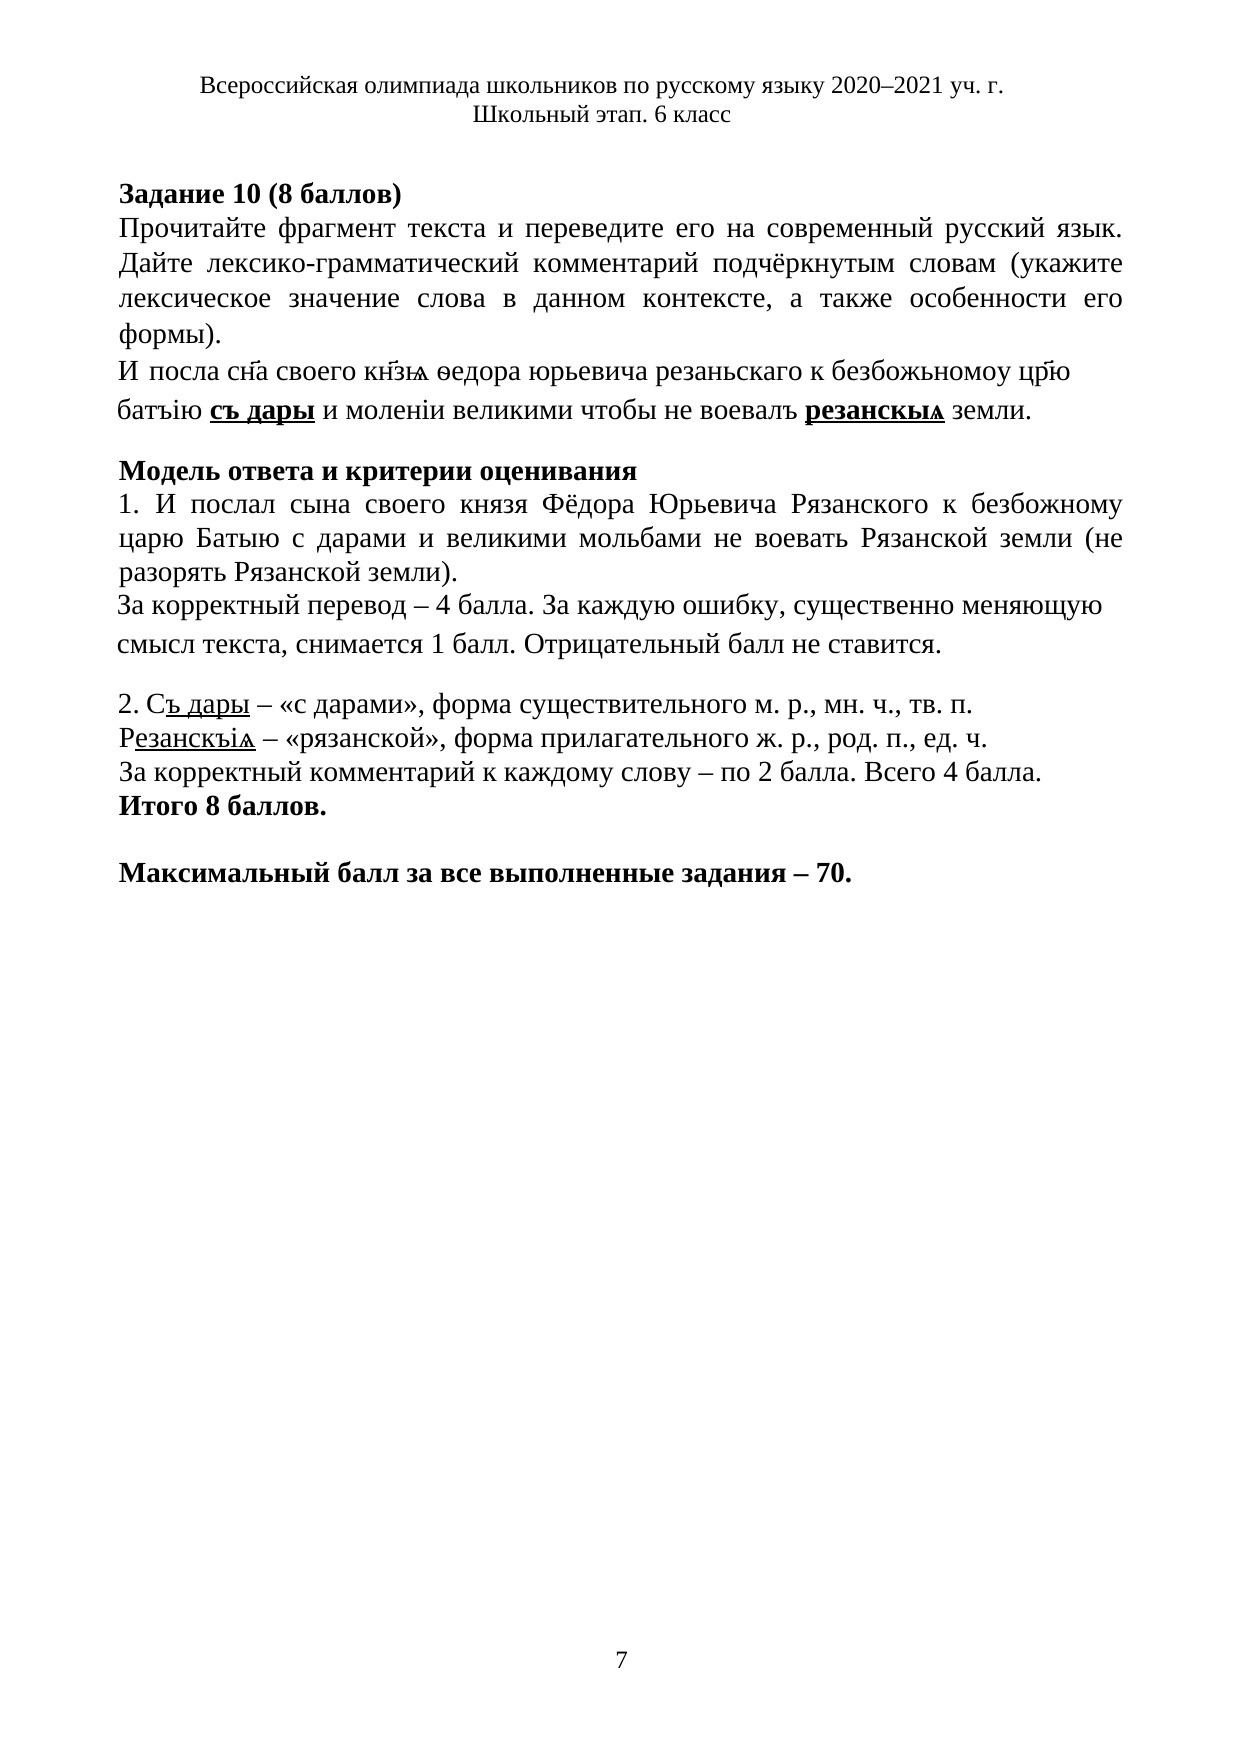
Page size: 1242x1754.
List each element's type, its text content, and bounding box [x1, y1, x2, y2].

list посла сн҃а своего кн҃зѩ ѳедора юрьевича резаньскаго к безбожьномоу цр҃ю батъiю съ дары и моленiи великими чтобы не воевалъ резанскыѧ земли. [117, 353, 1138, 426]
text Прочитайте фрагмент текста и переведите его на современный русский язык. Дайте лексико-грамматический комментарий подчёркнутым словам (укажите лексическое значение слова в данном контексте, а также особенности его формы). [119, 210, 1124, 349]
text Резанскъiѧ – «рязанской», форма прилагательного ж. р., род. п., ед. ч. [119, 720, 1138, 753]
text Модель ответа и критерии оценивания [119, 453, 1138, 487]
text 7 [117, 1645, 1126, 1674]
text За корректный комментарий к каждому слову – по 2 балла. Всего 4 балла. [119, 754, 1138, 788]
text Всероссийская олимпиада школьников по русскому языку 2020–2021 уч. г. [117, 70, 1086, 98]
text Итого 8 баллов. [119, 788, 1138, 822]
text За корректный перевод – 4 балла. За каждую ошибку, существенно меняющую смысл текста, снимается 1 балл. Отрицательный балл не ставится. [117, 587, 1122, 659]
text Максимальный балл за все выполненные задания – 70. [119, 855, 1138, 888]
list И послал сына своего князя Фёдора Юрьевича Рязанского к безбожному царю Батыю с дарами и великими мольбами не воевать Рязанской земли (не разорять Рязанской земли). [118, 487, 1124, 587]
list Съ дары – «с дарами», форма существительного м. р., мн. ч., тв. п. [118, 686, 1138, 720]
text Школьный этап. 6 класс [117, 99, 1086, 128]
text Задание 10 (8 баллов) [119, 177, 1138, 210]
